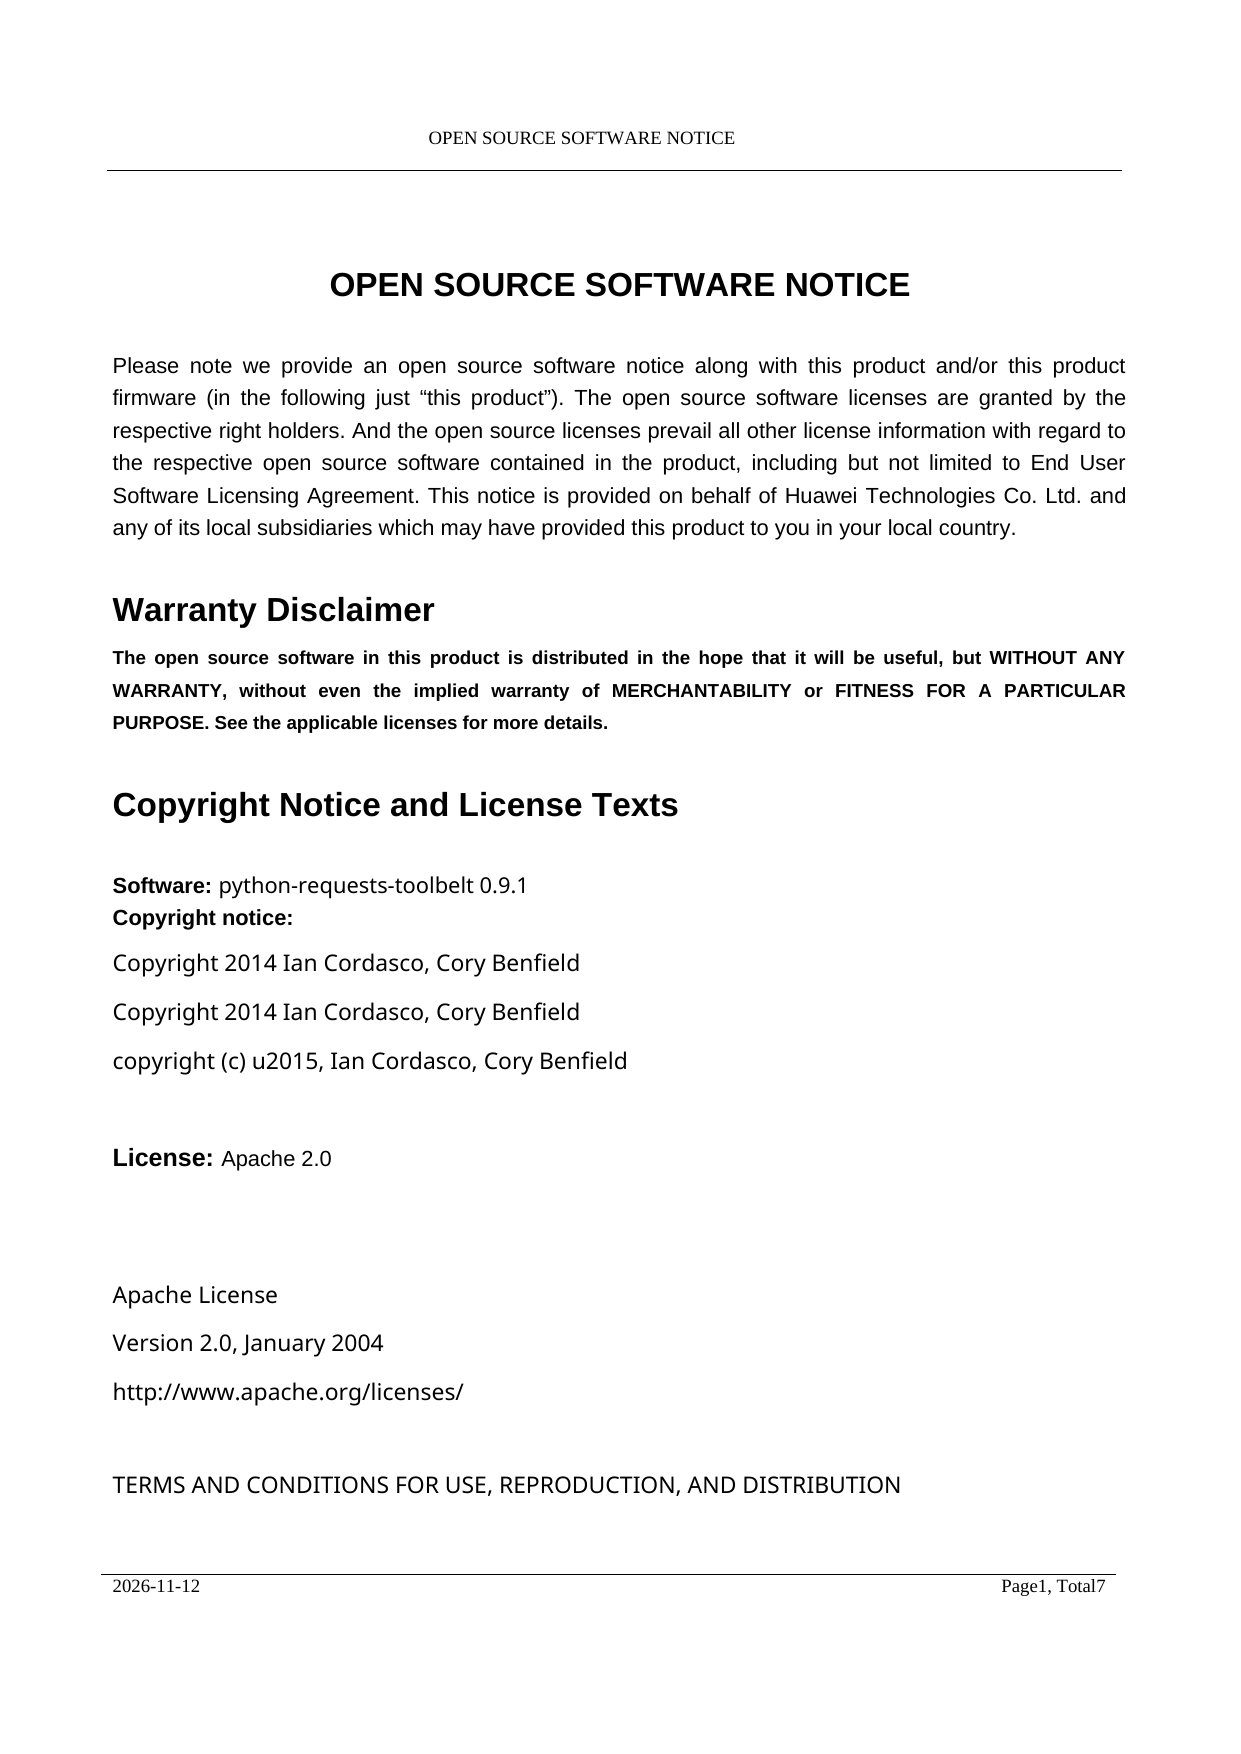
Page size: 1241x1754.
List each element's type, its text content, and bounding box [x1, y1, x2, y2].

text License: Apache 2.0 [112, 1142, 1128, 1174]
text Software: python-requests-toolbelt 0.9.1 [112, 869, 1128, 901]
text http://www.apache.org/licenses/ [112, 1375, 1128, 1407]
text TERMS AND CONDITIONS FOR USE, REPRODUCTION, AND DISTRIBUTION [112, 1468, 1128, 1501]
text Copyright notice: [112, 901, 1128, 934]
text Version 2.0, January 2004 [112, 1327, 1128, 1359]
text Copyright Notice and License Texts [112, 771, 1128, 836]
text Warranty Disclaimer [112, 576, 1128, 641]
text OPEN SOURCE SOFTWARE NOTICE [112, 251, 1128, 316]
text Apache License [112, 1279, 1128, 1311]
text Please note we provide an open source software notice along with this product and/or this product firmware (in the following just “this product”). The open source software licenses are granted by the respective right holders. And the open source licenses prevail all other license information with regard to the respective open source software contained in the product, including but not limited to End User Software Licensing Agreement. This notice is provided on behalf of Huawei Technologies Co. Ltd. and any of its local subsidiaries which may have provided this product to you in your local country. [112, 349, 1128, 544]
text Copyright 2014 Ian Cordasco, Cory Benfield Copyright 2014 Ian Cordasco, Cory Benfield copyright (c) u2015, Ian Cordasco, Cory Benfield [112, 947, 1128, 1125]
text The open source software in this product is distributed in the hope that it will be useful, but WITHOUT ANY WARRANTY, without even the implied warranty of MERCHANTABILITY or FITNESS FOR A PARTICULAR PURPOSE. See the applicable licenses for more details. [112, 641, 1128, 739]
